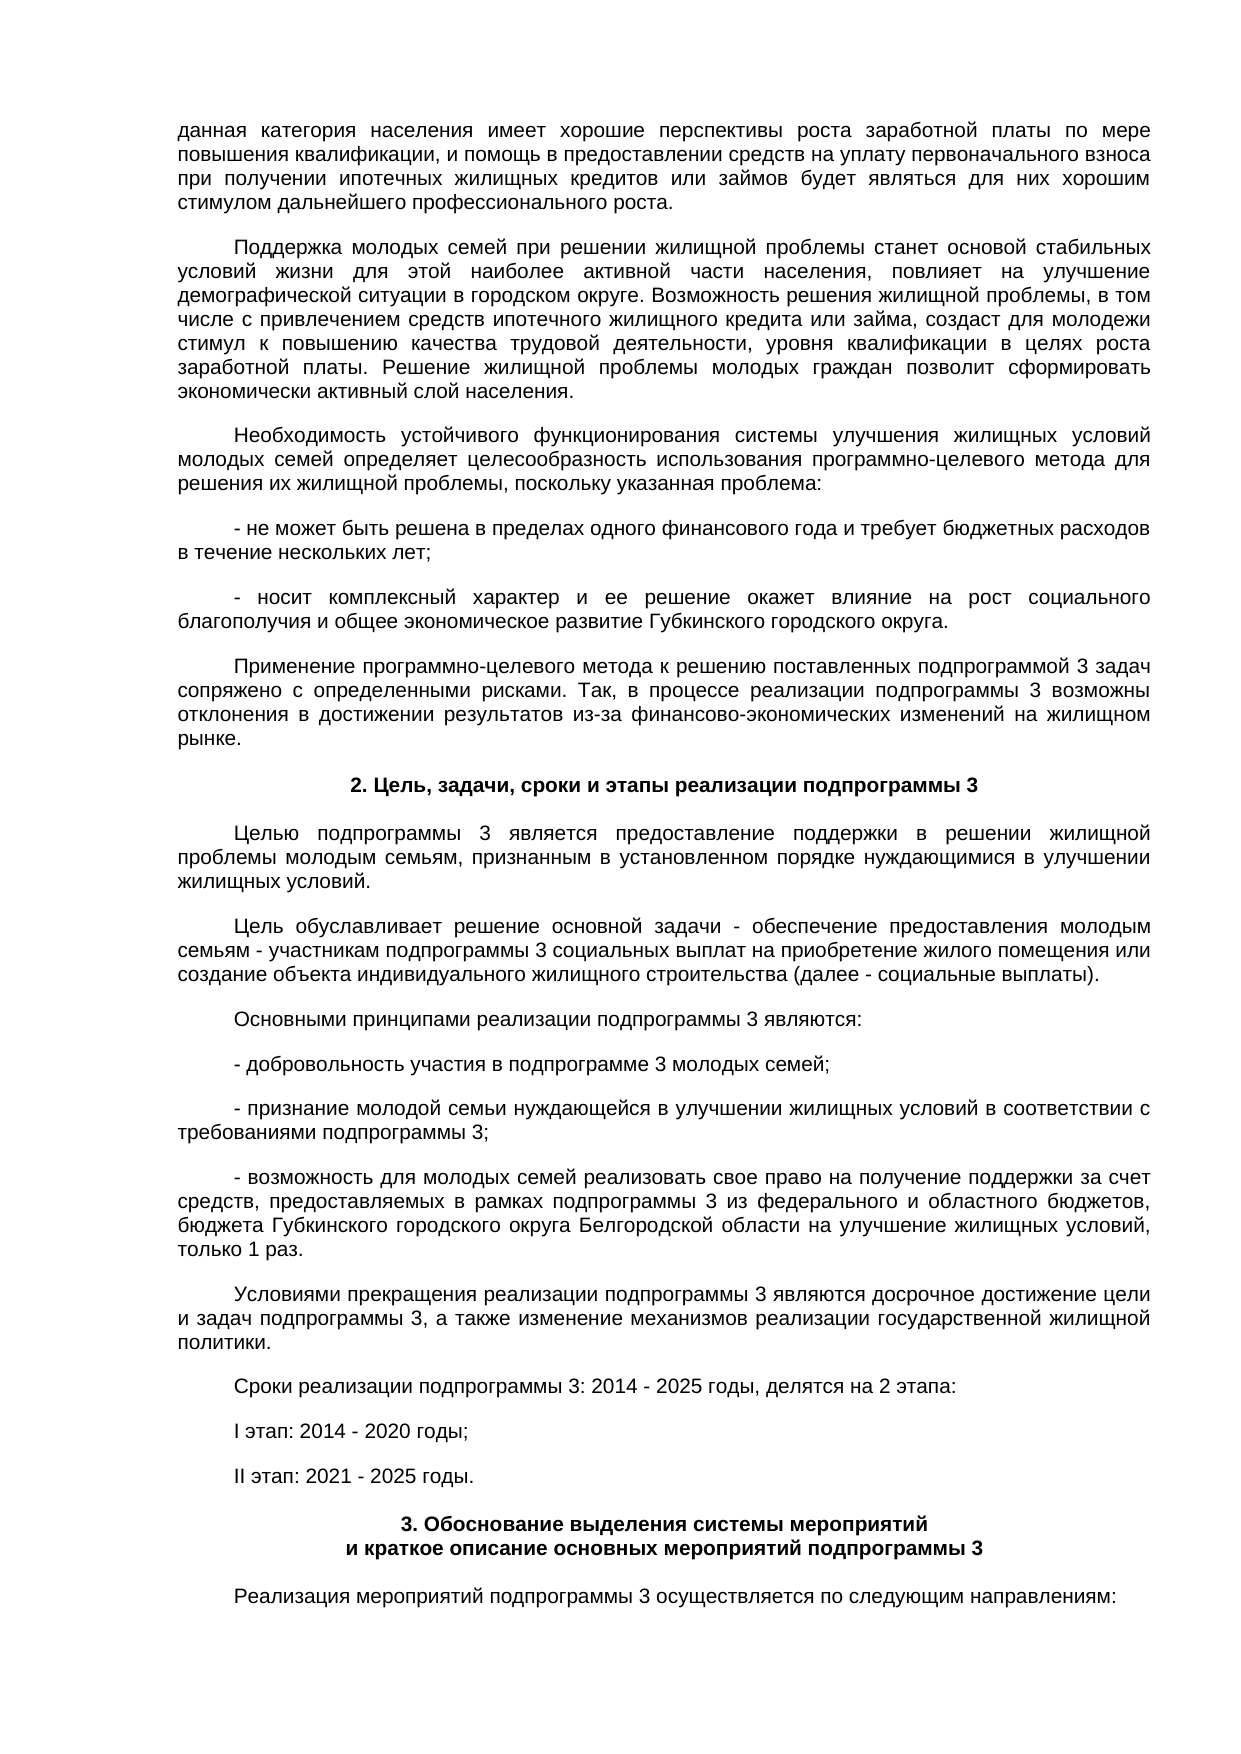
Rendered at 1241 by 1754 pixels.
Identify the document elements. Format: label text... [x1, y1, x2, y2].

text Условиями прекращения реализации подпрограммы 3 являются досрочное достижение цели и задач подпрограммы 3, а также изменение механизмов реализации государственной жилищной политики. [177, 1282, 1152, 1353]
text Целью подпрограммы 3 является предоставление поддержки в решении жилищной проблемы молодым семьям, признанным в установленном порядке нуждающимися в улучшении жилищных условий. [177, 821, 1152, 893]
title и краткое описание основных мероприятий подпрограммы 3 [177, 1536, 1152, 1560]
text - носит комплексный характер и ее решение окажет влияние на рост социального благополучия и общее экономическое развитие Губкинского городского округа. [177, 585, 1152, 633]
text - признание молодой семьи нуждающейся в улучшении жилищных условий в соответствии с требованиями подпрограммы 3; [177, 1096, 1152, 1144]
text I этап: 2014 - 2020 годы; [177, 1419, 1152, 1443]
text Сроки реализации подпрограммы 3: 2014 - 2025 годы, делятся на 2 этапа: [177, 1374, 1152, 1398]
text Поддержка молодых семей при решении жилищной проблемы станет основой стабильных условий жизни для этой наиболее активной части населения, повлияет на улучшение демографической ситуации в городском округе. Возможность решения жилищной проблемы, в том числе с привлечением средств ипотечного жилищного кредита или займа, создаст для молодежи стимул к повышению качества трудовой деятельности, уровня квалификации в целях роста заработной платы. Решение жилищной проблемы молодых граждан позволит сформировать экономически активный слой населения. [177, 235, 1152, 402]
title 3. Обоснование выделения системы мероприятий [177, 1512, 1152, 1536]
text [177, 118, 1152, 214]
text Основными принципами реализации подпрограммы 3 являются: [177, 1007, 1152, 1031]
text Реализация мероприятий подпрограммы 3 осуществляется по следующим направлениям: [177, 1584, 1152, 1608]
text Применение программно-целевого метода к решению поставленных подпрограммой 3 задач сопряжено с определенными рисками. Так, в процессе реализации подпрограммы 3 возможны отклонения в достижении результатов из-за финансово-экономических изменений на жилищном рынке. [177, 653, 1152, 749]
text - добровольность участия в подпрограмме 3 молодых семей; [177, 1051, 1152, 1075]
text Цель обуславливает решение основной задачи - обеспечение предоставления молодым семьям - участникам подпрограммы 3 социальных выплат на приобретение жилого помещения или создание объекта индивидуального жилищного строительства (далее - социальные выплаты). [177, 914, 1152, 986]
title 2. Цель, задачи, сроки и этапы реализации подпрограммы 3 [177, 773, 1152, 797]
text Необходимость устойчивого функционирования системы улучшения жилищных условий молодых семей определяет целесообразность использования программно-целевого метода для решения их жилищной проблемы, поскольку указанная проблема: [177, 423, 1152, 495]
text II этап: 2021 - 2025 годы. [177, 1464, 1152, 1488]
text - не может быть решена в пределах одного финансового года и требует бюджетных расходов в течение нескольких лет; [177, 516, 1152, 564]
text - возможность для молодых семей реализовать свое право на получение поддержки за счет средств, предоставляемых в рамках подпрограммы 3 из федерального и областного бюджетов, бюджета Губкинского городского округа Белгородской области на улучшение жилищных условий, только 1 раз. [177, 1165, 1152, 1261]
